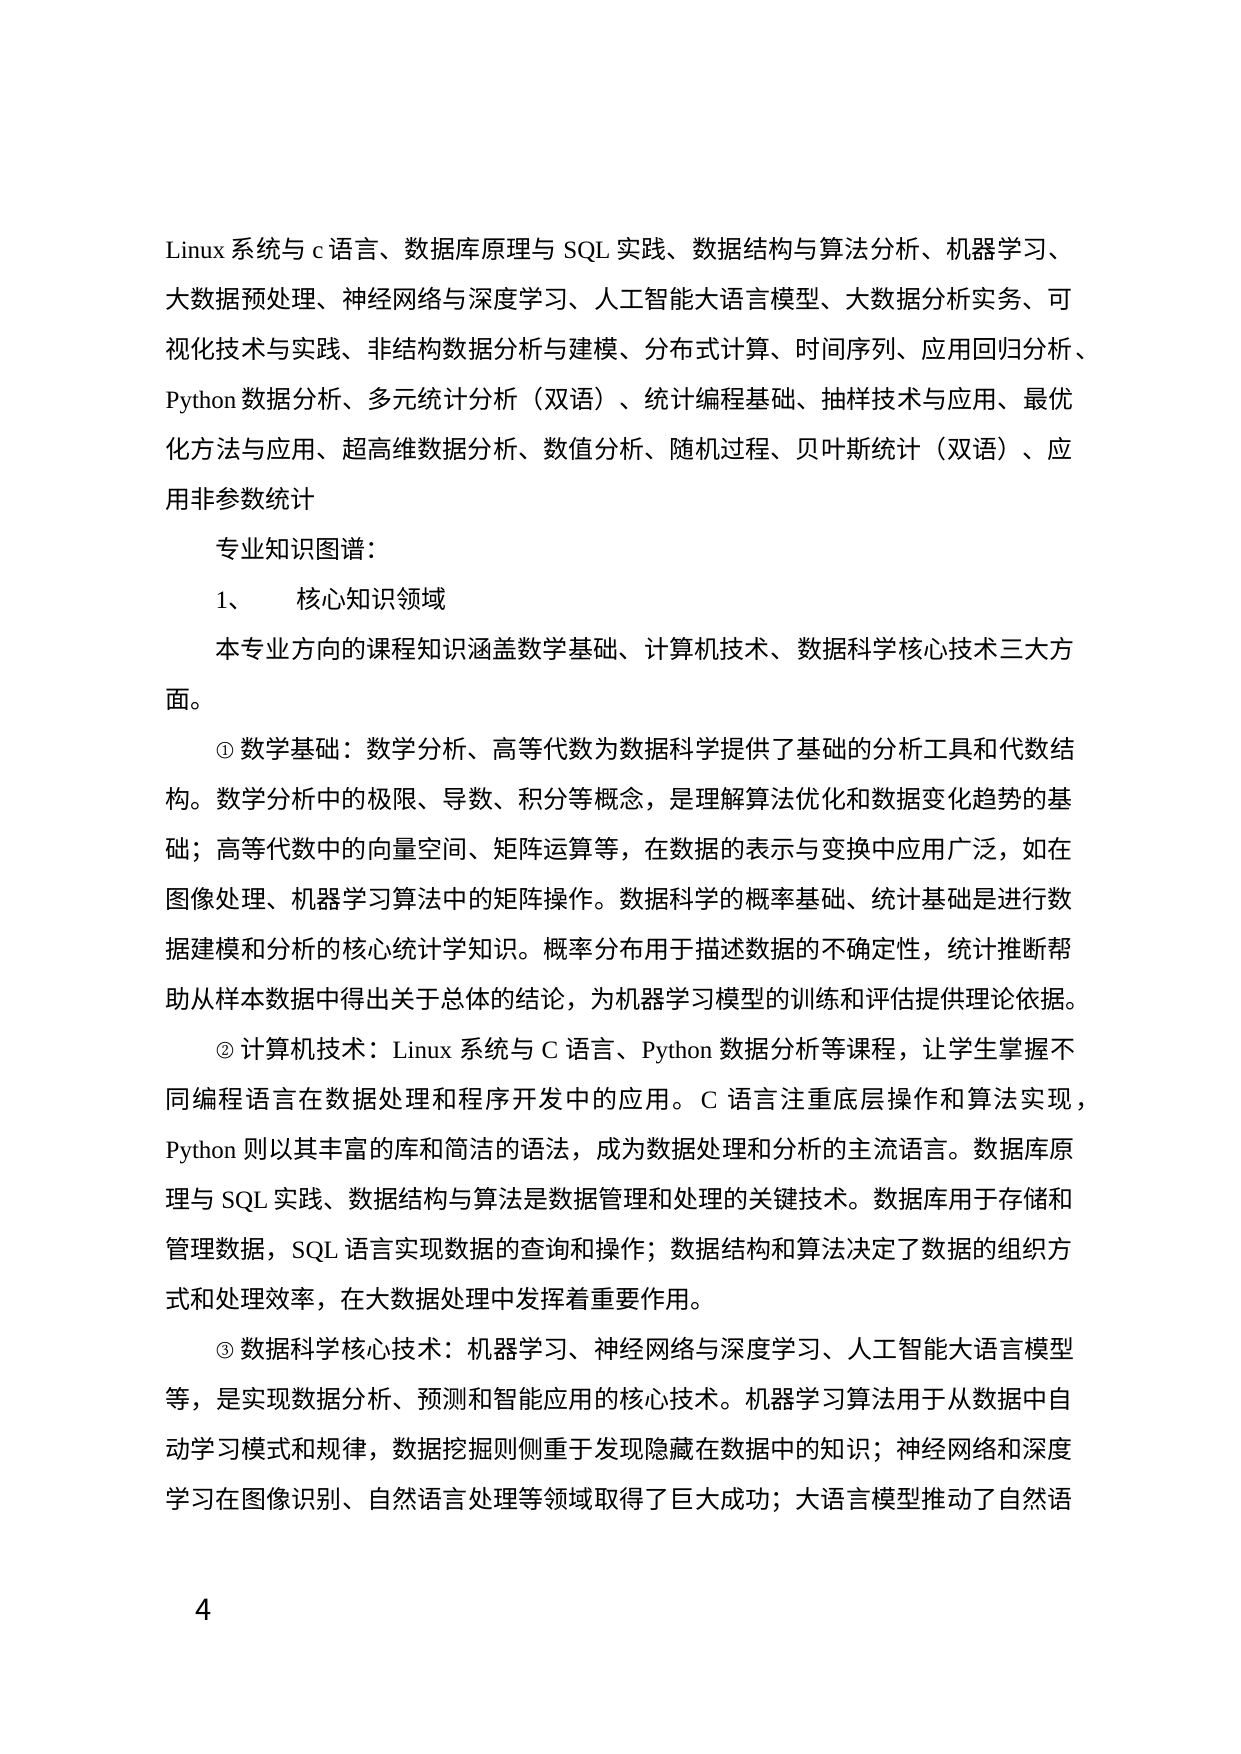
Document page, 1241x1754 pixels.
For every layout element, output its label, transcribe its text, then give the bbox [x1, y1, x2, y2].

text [165, 1318, 1075, 1518]
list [165, 218, 1075, 518]
text ①数学基础：数学分析、高等代数为数据科学提供了基础的分析工具和代数结构。数学分析中的极限、导数、积分等概念，是理解算法优化和数据变化趋势的基础；高等代数中的向量空间、矩阵运算等，在数据的表示与变换中应用广泛，如在图像处理、机器学习算法中的矩阵操作。数据科学的概率基础、统计基础是进行数据建模和分析的核心统计学知识。概率分布用于描述数据的不确定性，统计推断帮助从样本数据中得出关于总体的结论，为机器学习模型的训练和评估提供理论依据。 [165, 718, 1075, 1018]
list 核心知识领域 [215, 568, 1075, 618]
text ②计算机技术：Linux 系统与 C 语言、Python 数据分析等课程，让学生掌握不同编程语言在数据处理和程序开发中的应用。C 语言注重底层操作和算法实现，Python 则以其丰富的库和简洁的语法，成为数据处理和分析的主流语言。数据库原理与 SQL 实践、数据结构与算法是数据管理和处理的关键技术。数据库用于存储和管理数据，SQL 语言实现数据的查询和操作；数据结构和算法决定了数据的组织方式和处理效率，在大数据处理中发挥着重要作用。 [165, 1018, 1075, 1318]
text 专业知识图谱： [165, 518, 1075, 568]
text 本专业方向的课程知识涵盖数学基础、计算机技术、数据科学核心技术三大方面。 [165, 618, 1075, 718]
